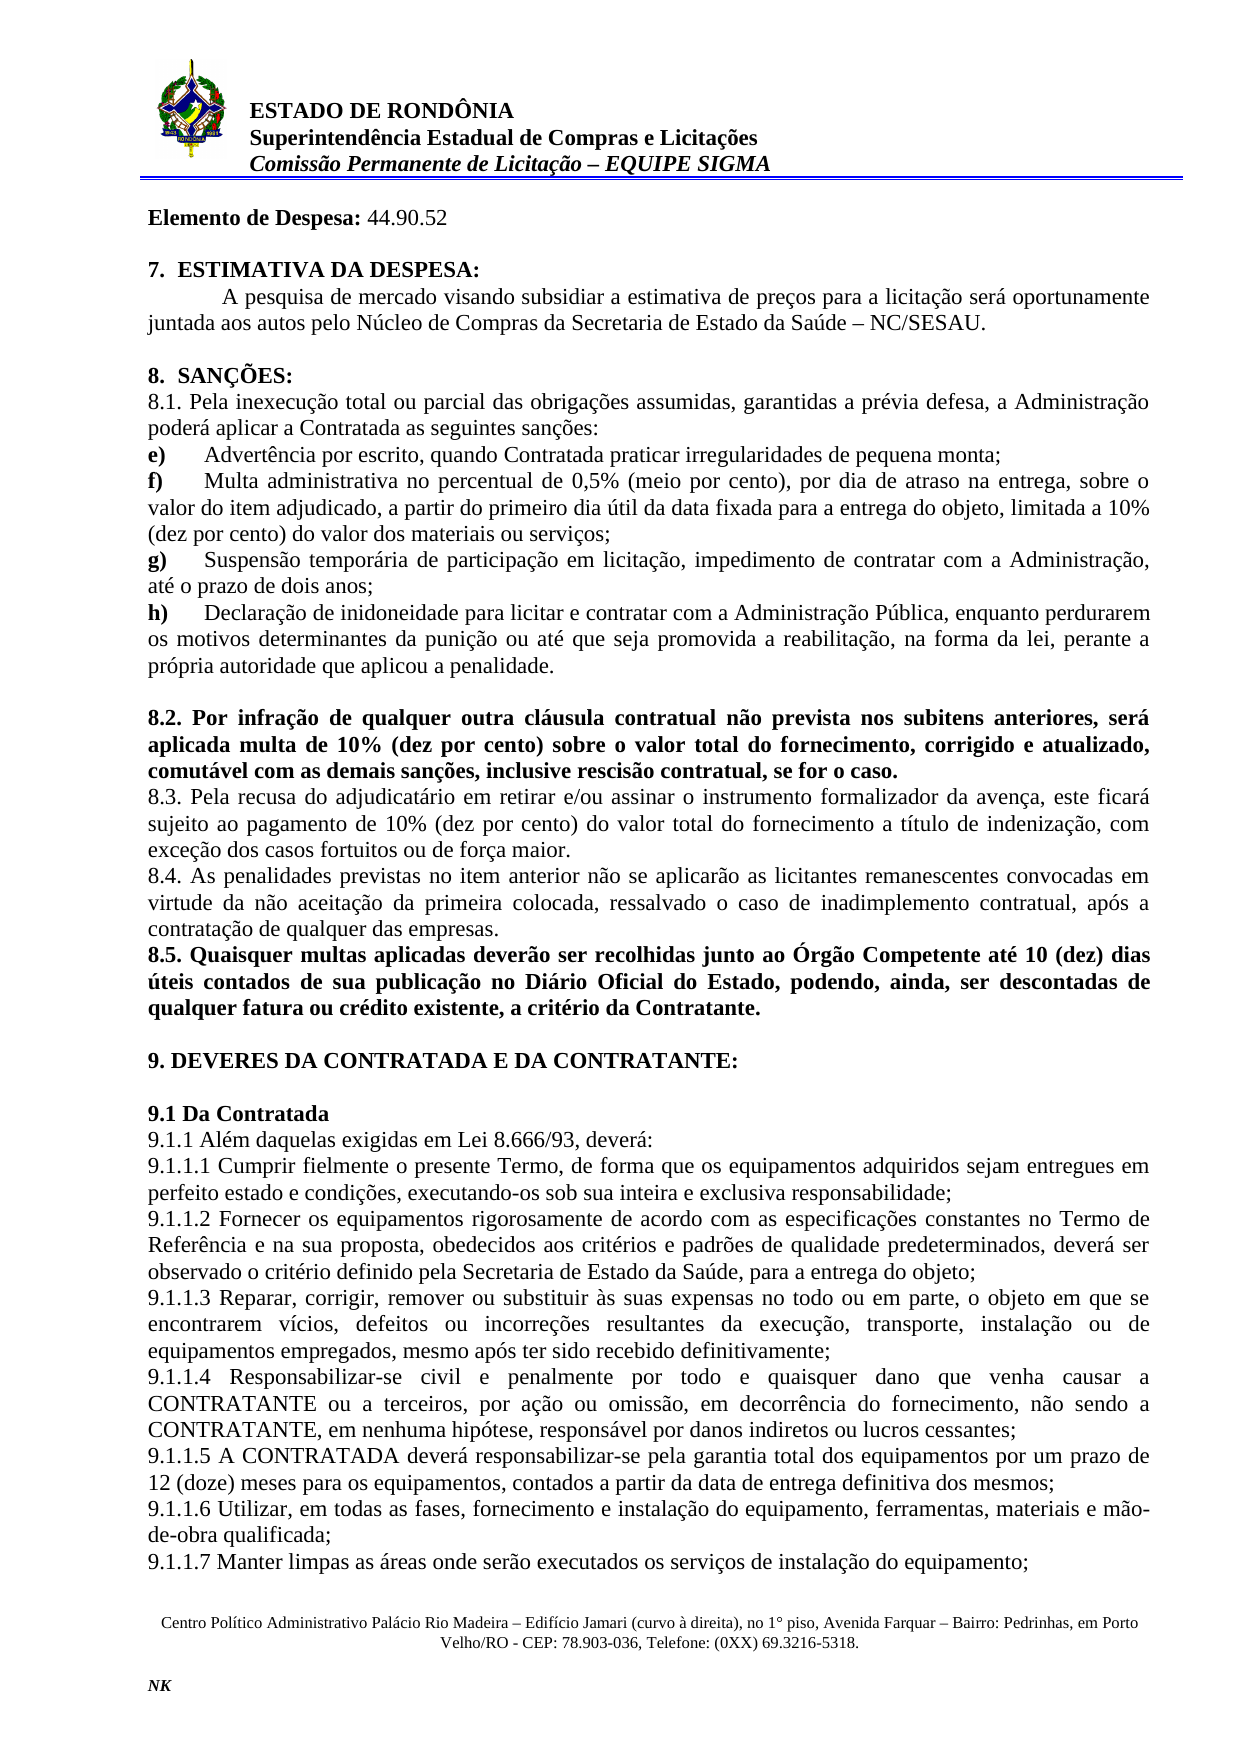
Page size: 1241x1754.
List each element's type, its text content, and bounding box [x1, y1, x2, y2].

text 8.5. Quaisquer multas aplicadas deverão ser recolhidas junto ao Órgão Competente até 10 (dez) dias úteis contados de sua publicação no Diário Oficial do Estado, podendo, ainda, ser descontadas de qualquer fatura ou crédito existente, a critério da Contratante. [148, 942, 1152, 1021]
text 8.4. As penalidades previstas no item anterior não se aplicarão as licitantes remanescentes convocadas em virtude da não aceitação da primeira colocada, ressalvado o caso de inadimplemento contratual, após a contratação de qualquer das empresas. [148, 862, 1152, 942]
list SANÇÕES: [148, 362, 1152, 388]
text 9.1.1.7 Manter limpas as áreas onde serão executados os serviços de instalação do equipamento; [148, 1548, 1152, 1574]
list Multa administrativa no percentual de 0,5% (meio por cento), por dia de atraso na entrega, sobre o valor do item adjudicado, a partir do primeiro dia útil da data fixada para a entrega do objeto, limitada a 10% (dez por cento) do valor dos materiais ou serviços; [148, 467, 1152, 546]
text 9.1.1.4 Responsabilizar-se civil e penalmente por todo e quaisquer dano que venha causar a CONTRATANTE ou a terceiros, por ação ou omissão, em decorrência do fornecimento, não sendo a CONTRATANTE, em nenhuma hipótese, responsável por danos indiretos ou lucros cessantes; [148, 1363, 1152, 1442]
list Suspensão temporária de participação em licitação, impedimento de contratar com a Administração, até o prazo de dois anos; [148, 546, 1152, 599]
text 8.3. Pela recusa do adjudicatário em retirar e/ou assinar o instrumento formalizador da avença, este ficará sujeito ao pagamento de 10% (dez por cento) do valor total do fornecimento a título de indenização, com exceção dos casos fortuitos ou de força maior. [148, 783, 1152, 862]
list ESTIMATIVA DA DESPESA: [148, 256, 1152, 283]
text 8.1. Pela inexecução total ou parcial das obrigações assumidas, garantidas a prévia defesa, a Administração poderá aplicar a Contratada as seguintes sanções: [148, 388, 1152, 441]
text 9.1.1.6 Utilizar, em todas as fases, fornecimento e instalação do equipamento, ferramentas, materiais e mão-de-obra qualificada; [148, 1495, 1152, 1548]
text 9.1.1.3 Reparar, corrigir, remover ou substituir às suas expensas no todo ou em parte, o objeto em que se encontrarem vícios, defeitos ou incorreções resultantes da execução, transporte, instalação ou de equipamentos empregados, mesmo após ter sido recebido definitivamente; [148, 1284, 1152, 1363]
text 9.1 Da Contratada [148, 1100, 1152, 1126]
text A pesquisa de mercado visando subsidiar a estimativa de preços para a licitação será oportunamente juntada aos autos pelo Núcleo de Compras da Secretaria de Estado da Saúde – NC/SESAU. [148, 283, 1152, 335]
text 9.1.1.1 Cumprir fielmente o presente Termo, de forma que os equipamentos adquiridos sejam entregues em perfeito estado e condições, executando-os sob sua inteira e exclusiva responsabilidade; [148, 1152, 1152, 1205]
text 9.1.1.5 A CONTRATADA deverá responsabilizar-se pela garantia total dos equipamentos por um prazo de 12 (doze) meses para os equipamentos, contados a partir da data de entrega definitiva dos mesmos; [148, 1442, 1152, 1495]
list Declaração de inidoneidade para licitar e contratar com a Administração Pública, enquanto perdurarem os motivos determinantes da punição ou até que seja promovida a reabilitação, na forma da lei, perante a própria autoridade que aplicou a penalidade. [148, 599, 1152, 678]
picture [155, 59, 228, 159]
text 9.1.1.2 Fornecer os equipamentos rigorosamente de acordo com as especificações constantes no Termo de Referência e na sua proposta, obedecidos aos critérios e padrões de qualidade predeterminados, deverá ser observado o critério definido pela Secretaria de Estado da Saúde, para a entrega do objeto; [148, 1205, 1152, 1284]
list Advertência por escrito, quando Contratada praticar irregularidades de pequena monta; [148, 441, 1152, 467]
text 9.1.1 Além daquelas exigidas em Lei 8.666/93, deverá: [148, 1126, 1152, 1152]
text Elemento de Despesa: 44.90.52 [148, 204, 1152, 230]
text 9. DEVERES DA CONTRATADA E DA CONTRATANTE: [148, 1047, 1152, 1073]
text 8.2. Por infração de qualquer outra cláusula contratual não prevista nos subitens anteriores, será aplicada multa de 10% (dez por cento) sobre o valor total do fornecimento, corrigido e atualizado, comutável com as demais sanções, inclusive rescisão contratual, se for o caso. [148, 704, 1152, 783]
